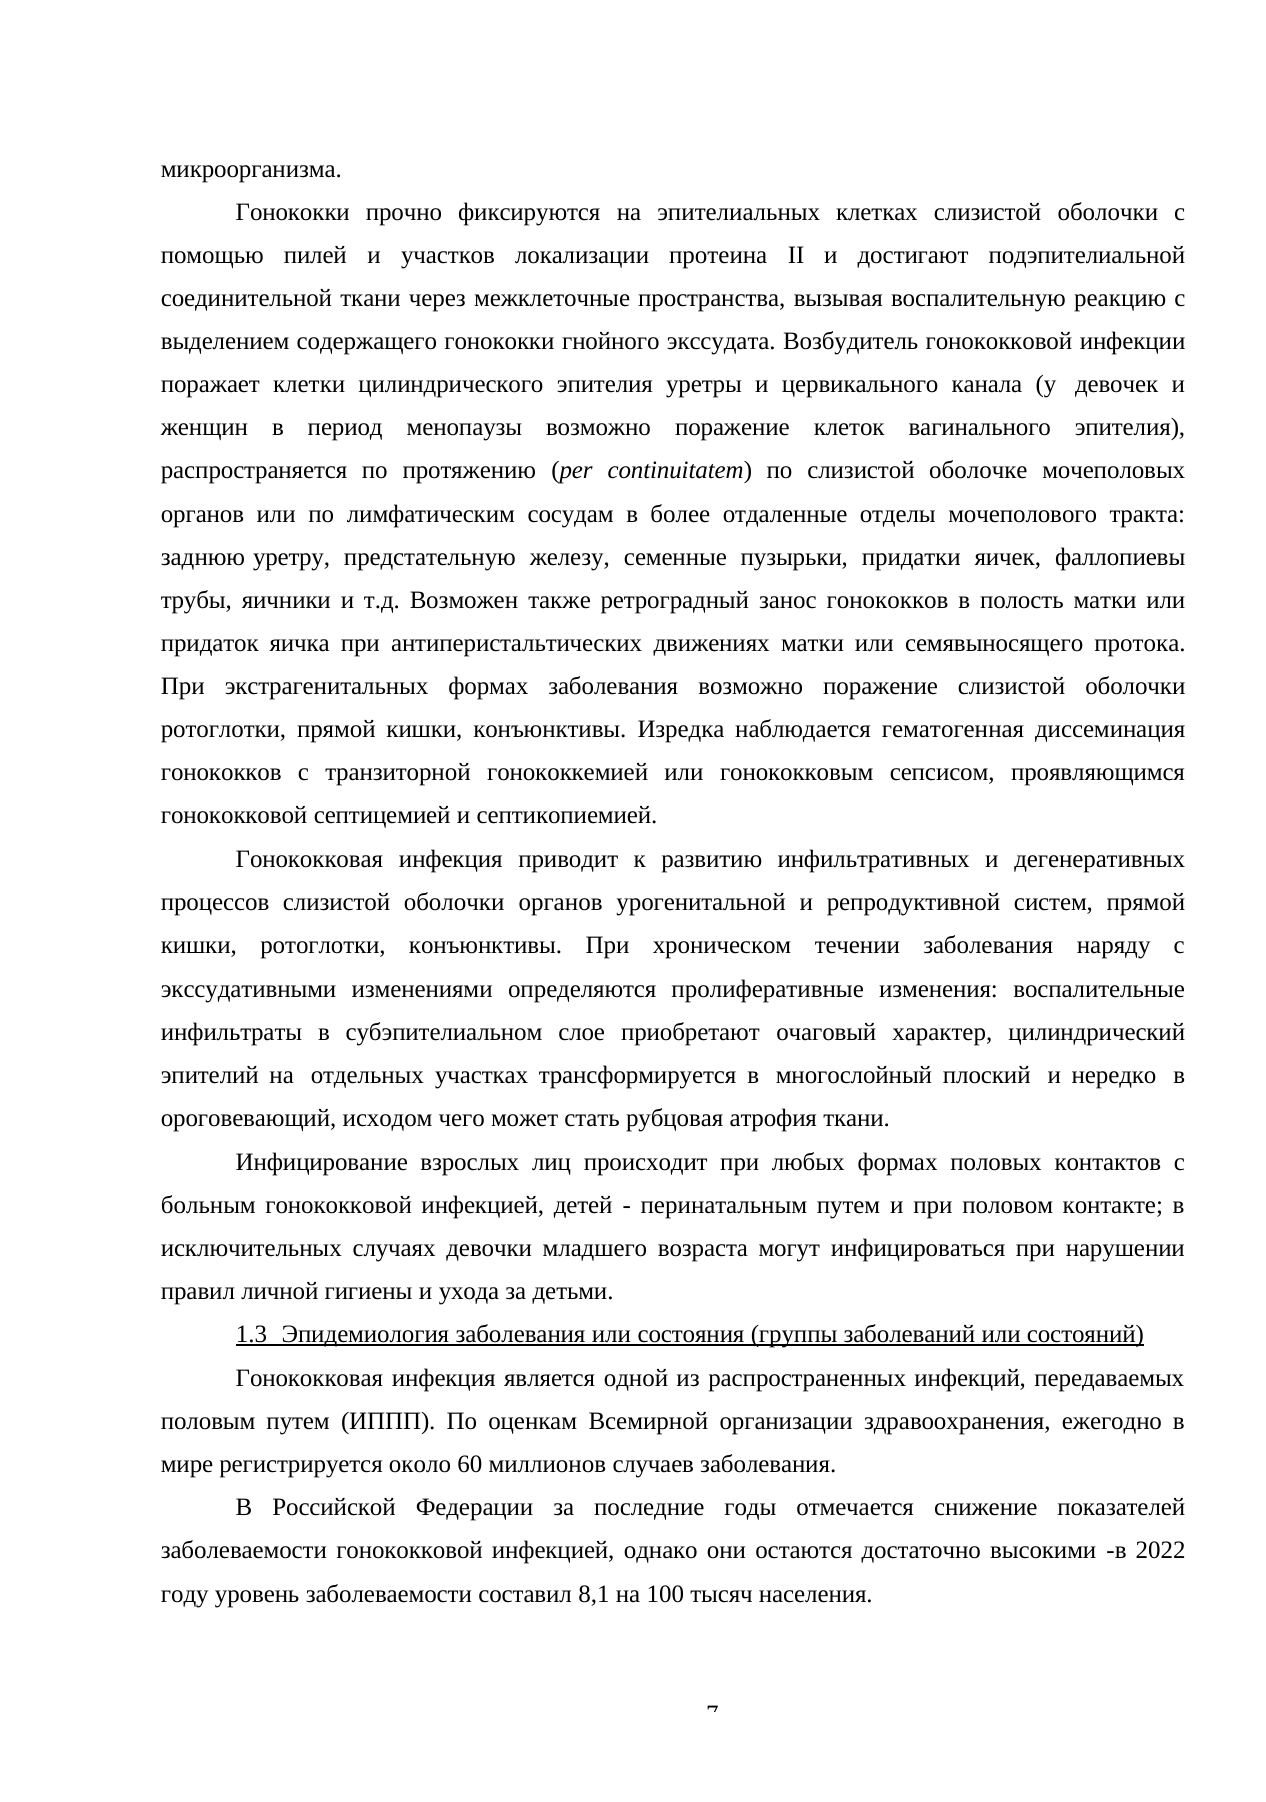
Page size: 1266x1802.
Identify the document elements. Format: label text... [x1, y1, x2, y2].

list Эпидемиология заболевания или состояния (группы заболеваний или состояний) [236, 1319, 1197, 1348]
text Гонококковая инфекция приводит к развитию инфильтративных и дегенеративных процессов слизистой оболочки органов урогенитальной и репродуктивной систем, прямой кишки, ротоглотки, конъюнктивы. При хроническом течении заболевания наряду с экссудативными изменениями определяются пролиферативные изменения: воспалительные инфильтраты в субэпителиальном слое приобретают очаговый характер, цилиндрический эпителий на отдельных участках трансформируется в многослойный плоский и нередко в ороговевающий, исходом чего может стать рубцовая атрофия ткани. [161, 844, 1185, 1132]
text Гонококки прочно фиксируются на эпителиальных клетках слизистой оболочки с помощью пилей и участков локализации протеина II и достигают подэпителиальной соединительной ткани через межклеточные пространства, вызывая воспалительную реакцию с выделением содержащего гонококки гнойного экссудата. Возбудитель гонококковой инфекции поражает клетки цилиндрического эпителия уретры и цервикального канала (у девочек и женщин в период менопаузы возможно поражение клеток вагинального эпителия), распространяется по протяжению (per continuitatem) по слизистой оболочке мочеполовых органов или по лимфатическим сосудам в более отдаленные отделы мочеполового тракта: заднюю уретру, предстательную железу, семенные пузырьки, придатки яичек, фаллопиевы трубы, яичники и т.д. Возможен также ретроградный занос гонококков в полость матки или придаток яичка при антиперистальтических движениях матки или семявыносящего протока. При экстрагенитальных формах заболевания возможно поражение слизистой оболочки ротоглотки, прямой кишки, конъюнктивы. Изредка наблюдается гематогенная диссеминация гонококков с транзиторной гонококкемией или гонококковым сепсисом, проявляющимся гонококковой септицемией и септикопиемией. [161, 197, 1185, 829]
text Гонококковая инфекция является одной из распространенных инфекций, передаваемых половым путем (ИППП). По оценкам Всемирной организации здравоохранения, ежегодно в мире регистрируется около 60 миллионов случаев заболевания. [161, 1363, 1184, 1478]
text микроорганизма. [161, 154, 1197, 182]
text Инфицирование взрослых лиц происходит при любых формах половых контактов с больным гонококковой инфекцией, детей - перинатальным путем и при половом контакте; в исключительных случаях девочки младшего возраста могут инфицироваться при нарушении правил личной гигиены и ухода за детьми. [161, 1147, 1185, 1305]
text В Российской Федерации за последние годы отмечается снижение показателей заболеваемости гонококковой инфекцией, однако они остаются достаточно высокими -в 2022 году уровень заболеваемости составил 8,1 на 100 тысяч населения. [161, 1492, 1185, 1607]
